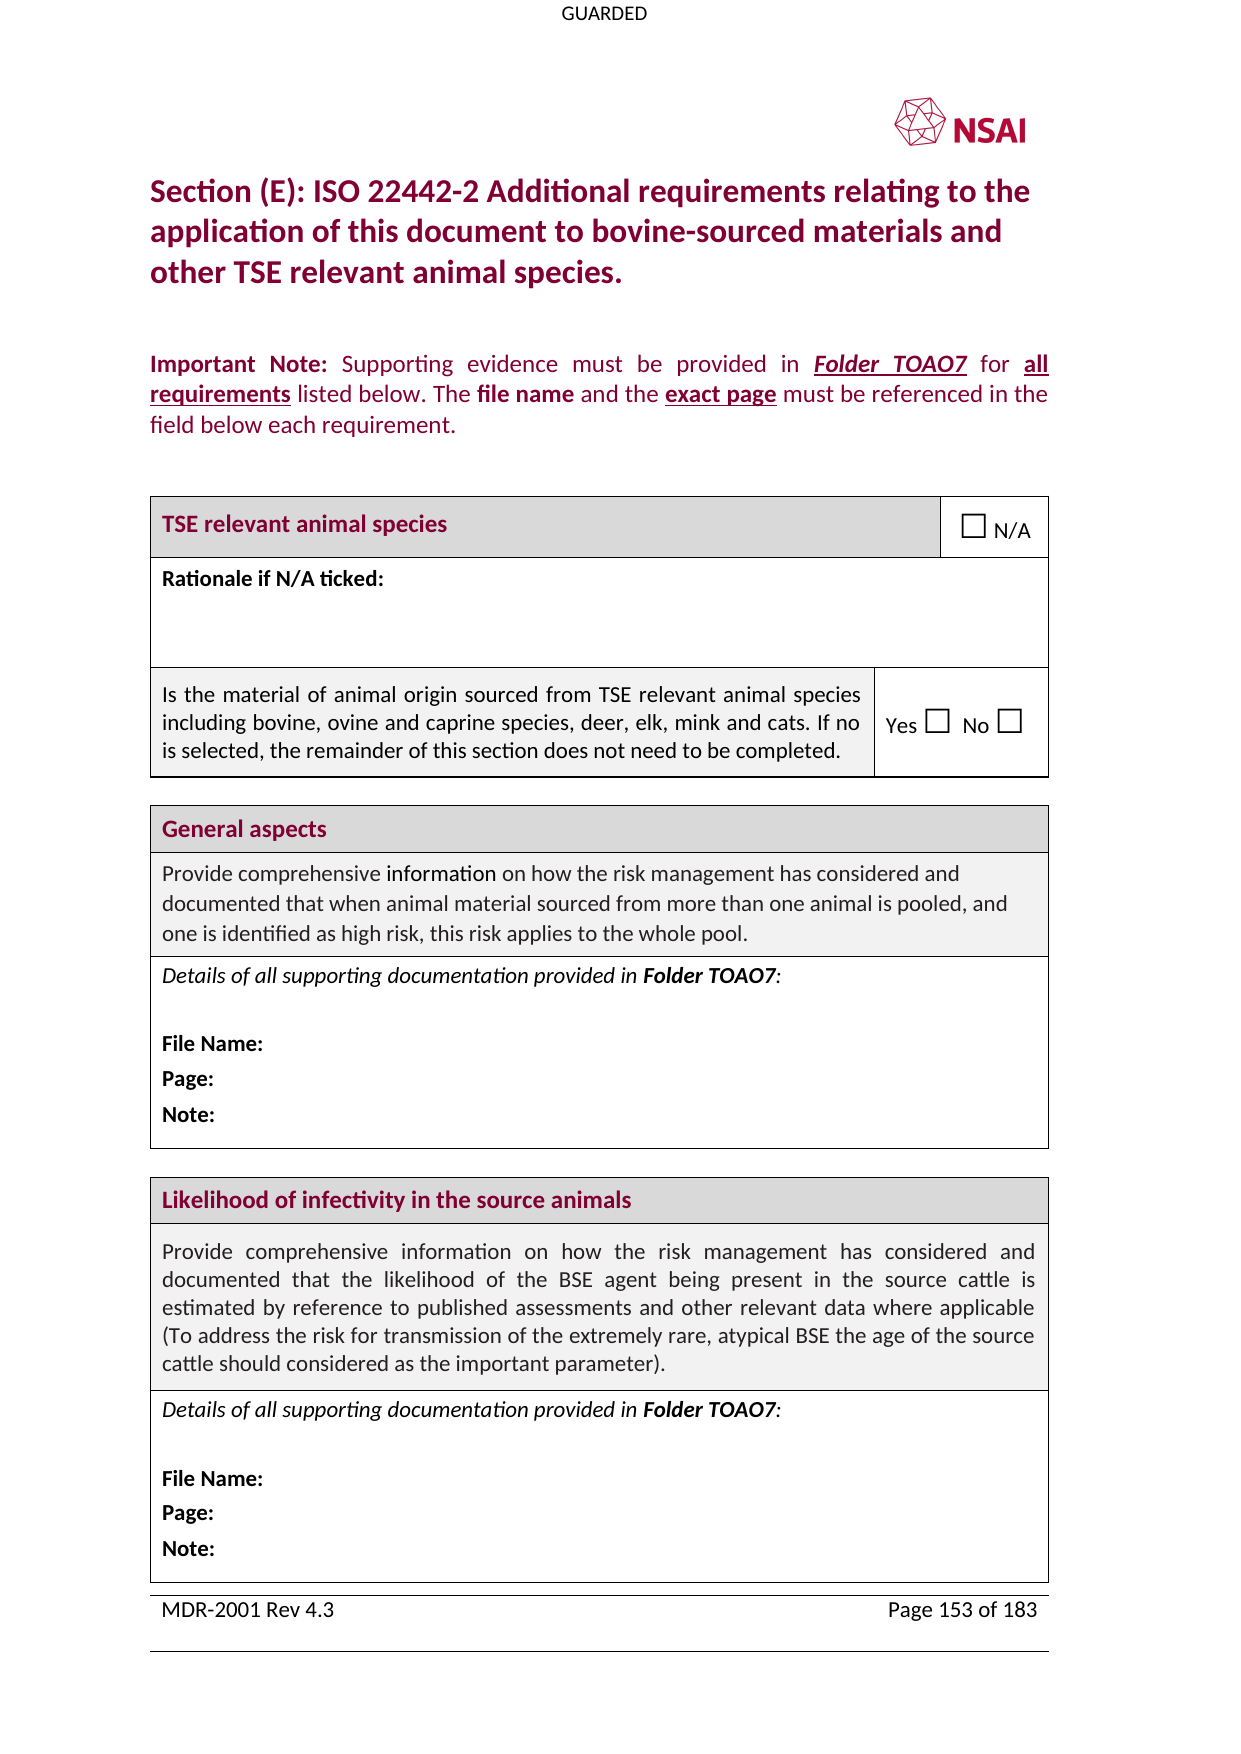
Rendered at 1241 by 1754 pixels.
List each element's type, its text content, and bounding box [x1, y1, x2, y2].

text Section (E): ISO 22442-2 Additional requirements relating to the application of this document to bovine-sourced materials and other TSE relevant animal species. [150, 170, 1048, 292]
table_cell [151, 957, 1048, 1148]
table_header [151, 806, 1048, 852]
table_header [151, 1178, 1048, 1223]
text Important Note: Supporting evidence must be provided in Folder TOAO7 for all requirements listed below. The file name and the exact page must be referenced in the field below each requirement. [150, 348, 1048, 439]
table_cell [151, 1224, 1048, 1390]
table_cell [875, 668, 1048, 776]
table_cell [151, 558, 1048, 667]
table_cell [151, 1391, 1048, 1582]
picture [870, 73, 1049, 170]
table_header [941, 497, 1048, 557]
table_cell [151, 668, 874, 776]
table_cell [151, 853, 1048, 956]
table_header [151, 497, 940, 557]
